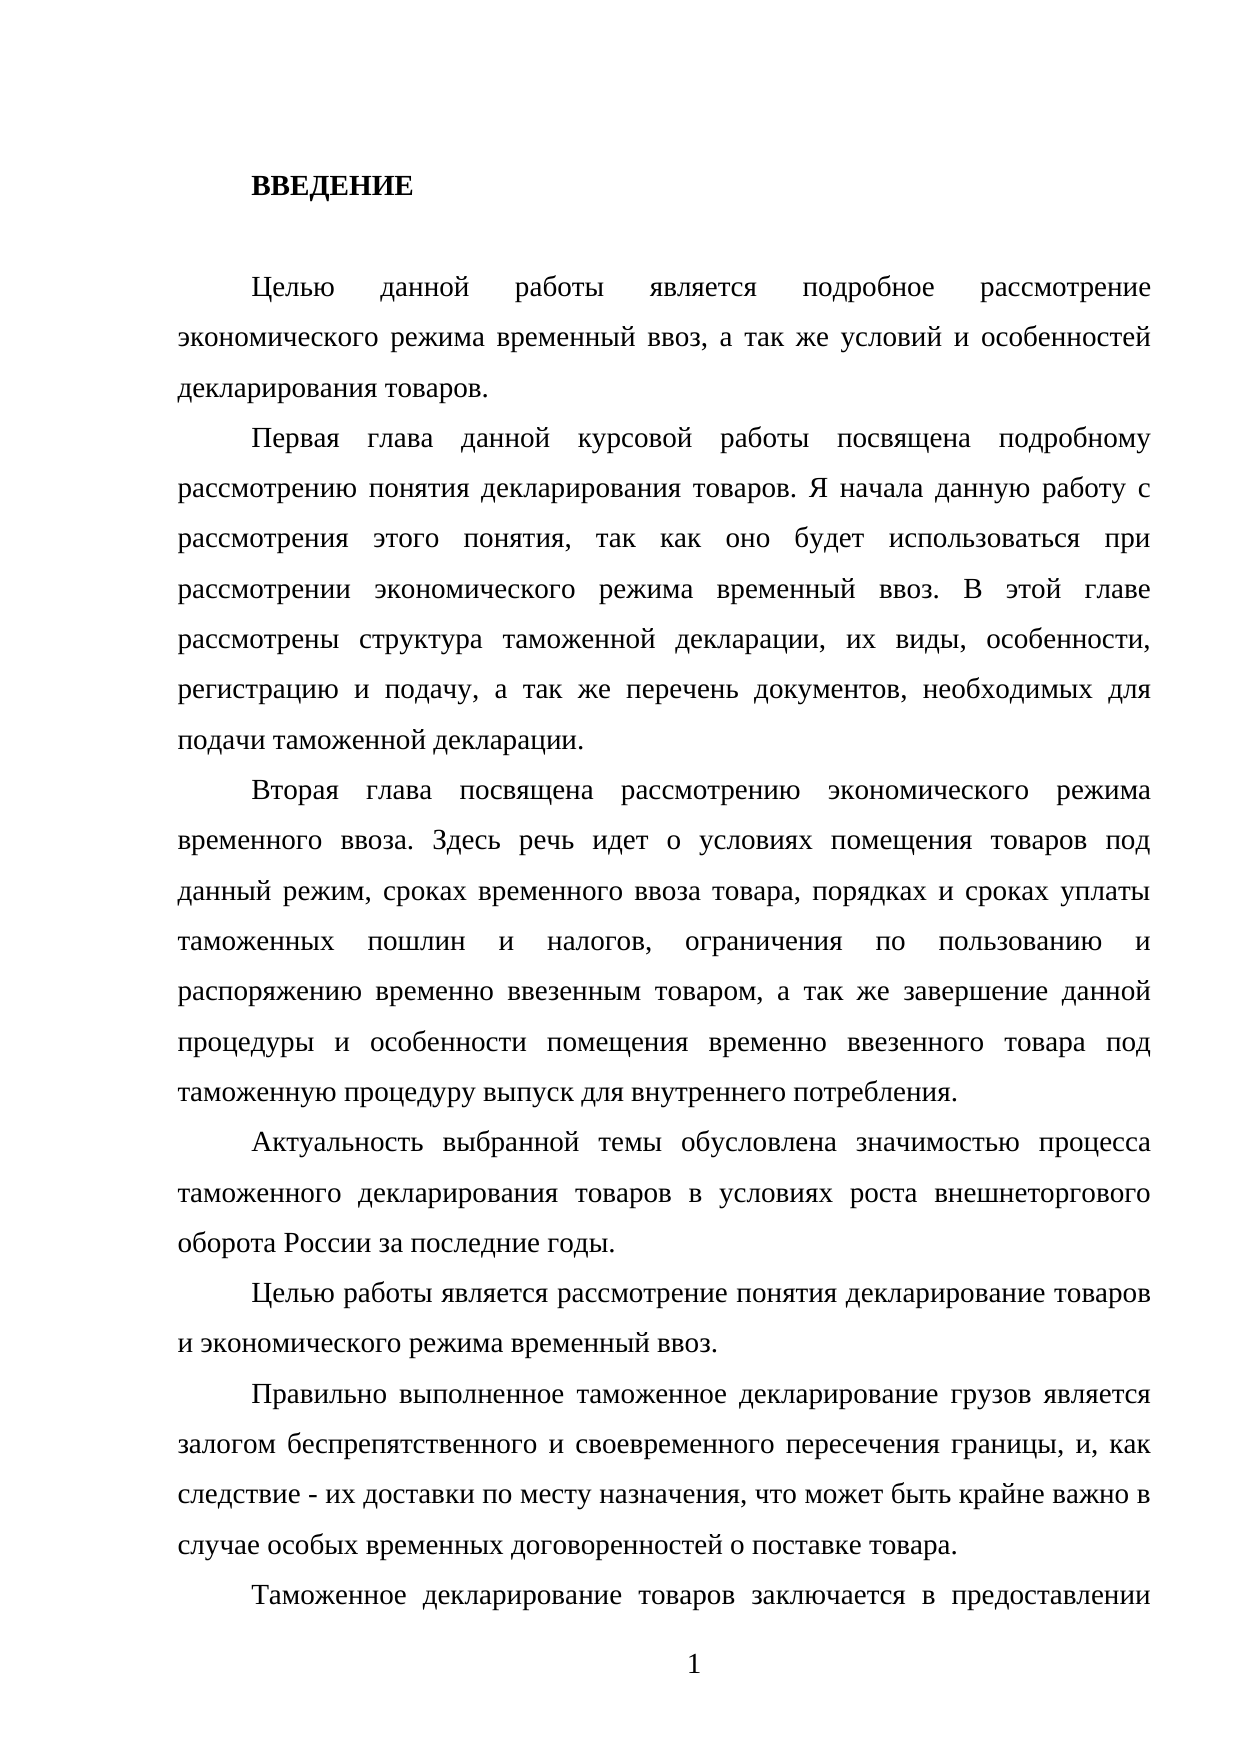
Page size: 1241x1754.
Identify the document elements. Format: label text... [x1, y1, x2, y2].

text Актуальность выбранной темы обусловлена значимостью процесса таможенного декларирования товаров в условиях роста внешнеторгового оборота России за последние годы. [177, 1124, 1152, 1258]
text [177, 1577, 1152, 1611]
text Целью работы является рассмотрение понятия декларирование товаров и экономического режима временный ввоз. [177, 1275, 1152, 1359]
text Правильно выполненное таможенное декларирование грузов является залогом беспрепятственного и своевременного пересечения границы, и, как следствие - их доставки по месту назначения, что может быть крайне важно в случае особых временных договоренностей о поставке товара. [177, 1376, 1152, 1560]
subtitle ВВЕДЕНИЕ [177, 168, 1152, 202]
text Вторая глава посвящена рассмотрению экономического режима временного ввоза. Здесь речь идет о условиях помещения товаров под данный режим, сроках временного ввоза товара, порядках и сроках уплаты таможенных пошлин и налогов, ограничения по пользованию и распоряжению временно ввезенным товаром, а так же завершение данной процедуры и особенности помещения временно ввезенного товара под таможенную процедуру выпуск для внутреннего потребления. [177, 772, 1152, 1108]
text Целью данной работы является подробное рассмотрение экономического режима временный ввоз, а так же условий и особенностей декларирования товаров. [177, 269, 1152, 403]
text Первая глава данной курсовой работы посвящена подробному рассмотрению понятия декларирования товаров. Я начала данную работу с рассмотрения этого понятия, так как оно будет использоваться при рассмотрении экономического режима временный ввоз. В этой главе рассмотрены структура таможенной декларации, их виды, особенности, регистрацию и подачу, а так же перечень документов, необходимых для подачи таможенной декларации. [177, 420, 1152, 755]
